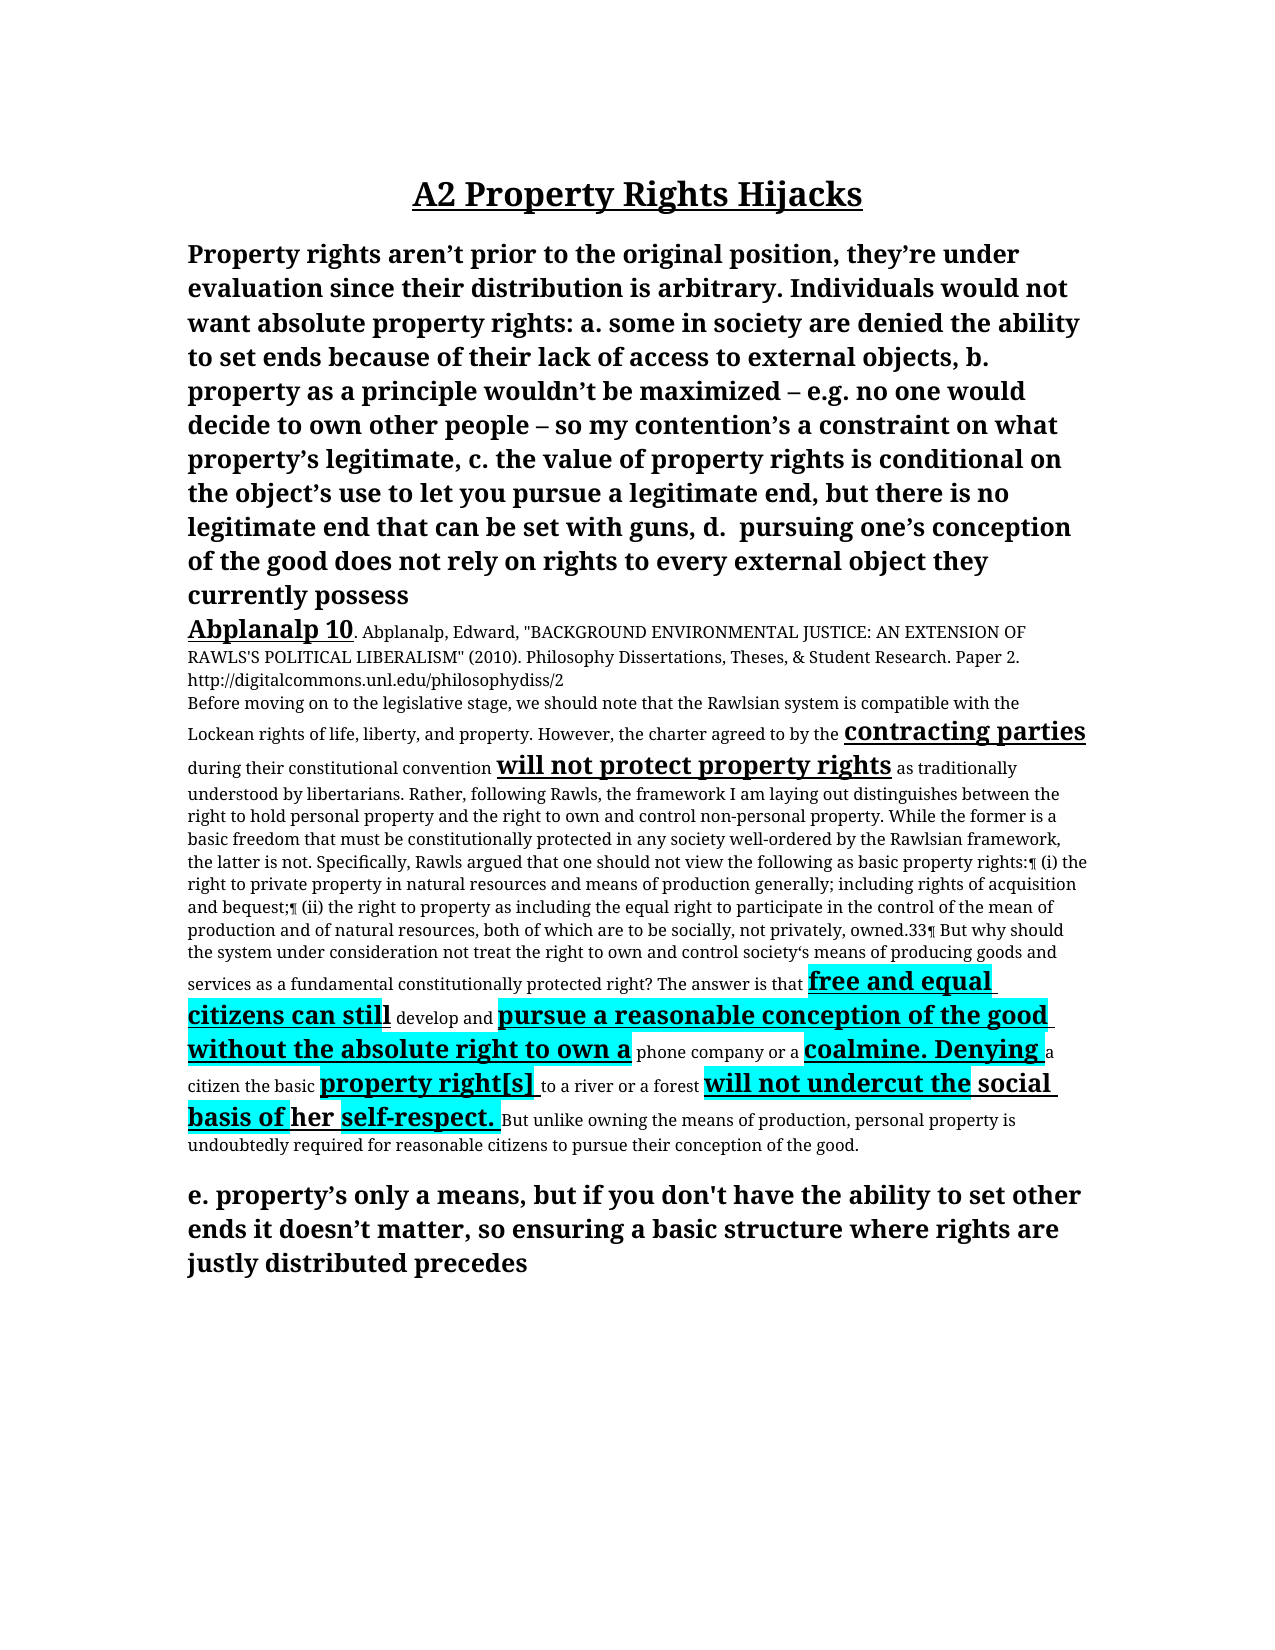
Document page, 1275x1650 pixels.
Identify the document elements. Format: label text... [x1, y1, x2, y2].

text Abplanalp 10. Abplanalp, Edward, "BACKGROUND ENVIRONMENTAL JUSTICE: AN EXTENSION OF RAWLS'S POLITICAL LIBERALISM" (2010). Philosophy Dissertations, Theses, & Student Research. Paper 2. http://digitalcommons.unl.edu/philosophydiss/2 [187, 612, 1087, 691]
subtitle A2 Property Rights Hijacks [187, 171, 1087, 216]
text Before moving on to the legislative stage, we should note that the Rawlsian system is compatible with the Lockean rights of life, liberty, and property. However, the charter agreed to by the contracting parties during their constitutional convention will not protect property rights as traditionally understood by libertarians. Rather, following Rawls, the framework I am laying out distinguishes between the right to hold personal property and the right to own and control non-personal property. While the former is a basic freedom that must be constitutionally protected in any society well-ordered by the Rawlsian framework, the latter is not. Specifically, Rawls argued that one should not view the following as basic property rights:¶ (i) the right to private property in natural resources and means of production generally; including rights of acquisition and bequest;¶ (ii) the right to property as including the equal right to participate in the control of the mean of production and of natural resources, both of which are to be socially, not privately, owned.33¶ But why should the system under consideration not treat the right to own and control society‘s means of producing goods and services as a fundamental constitutionally protected right? The answer is that free and equal citizens can still develop and pursue a reasonable conception of the good without the absolute right to own a phone company or a coalmine. Denying a citizen the basic property right[s] to a river or a forest will not undercut the social basis of her self-respect. But unlike owning the means of production, personal property is undoubtedly required for reasonable citizens to pursue their conception of the good. [187, 691, 1087, 1157]
subtitle Property rights aren’t prior to the original position, they’re under evaluation since their distribution is arbitrary. Individuals would not want absolute property rights: a. some in society are denied the ability to set ends because of their lack of access to external objects, b. property as a principle wouldn’t be maximized – e.g. no one would decide to own other people – so my contention’s a constraint on what property’s legitimate, c. the value of property rights is conditional on the object’s use to let you pursue a legitimate end, but there is no legitimate end that can be set with guns, d. pursuing one’s conception of the good does not rely on rights to every external object they currently possess [187, 237, 1087, 612]
subtitle e. property’s only a means, but if you don't have the ability to set other ends it doesn’t matter, so ensuring a basic structure where rights are justly distributed precedes [187, 1178, 1087, 1280]
